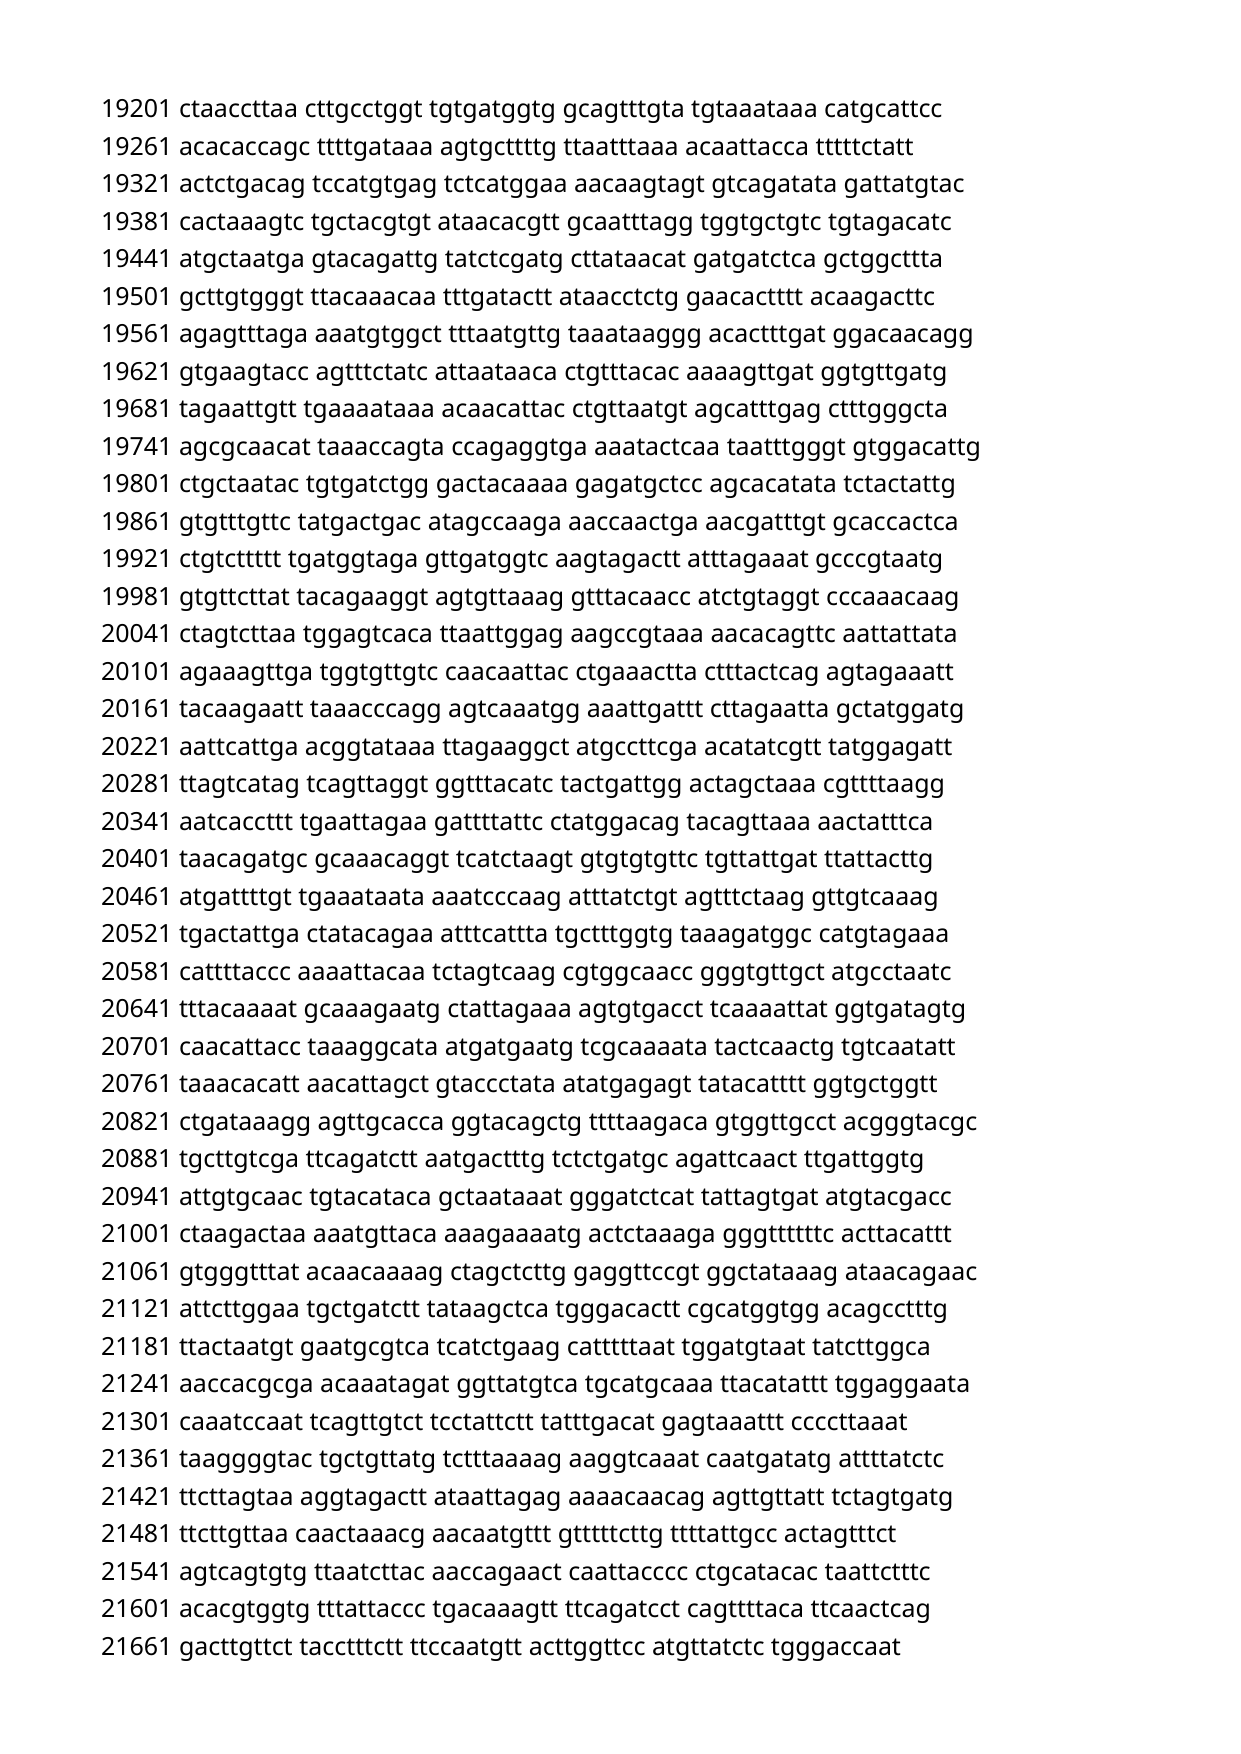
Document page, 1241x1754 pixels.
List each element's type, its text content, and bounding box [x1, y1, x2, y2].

text 20701 caacattacc taaaggcata atgatgaatg tcgcaaaata tactcaactg tgtcaatatt [75, 1027, 1165, 1064]
text 21661 gacttgttct tacctttctt ttccaatgtt acttggttcc atgttatctc tgggaccaat [75, 1627, 1165, 1664]
text 20881 tgcttgtcga ttcagatctt aatgactttg tctctgatgc agattcaact ttgattggtg [75, 1139, 1165, 1177]
text 20641 tttacaaaat gcaaagaatg ctattagaaa agtgtgacct tcaaaattat ggtgatagtg [75, 989, 1165, 1027]
text 20521 tgactattga ctatacagaa atttcattta tgctttggtg taaagatggc catgtagaaa [75, 914, 1165, 952]
text 20821 ctgataaagg agttgcacca ggtacagctg ttttaagaca gtggttgcct acgggtacgc [75, 1102, 1165, 1139]
text 21001 ctaagactaa aaatgttaca aaagaaaatg actctaaaga gggttttttc acttacattt [75, 1214, 1165, 1252]
text 21241 aaccacgcga acaaatagat ggttatgtca tgcatgcaaa ttacatattt tggaggaata [75, 1364, 1165, 1402]
text 21121 attcttggaa tgctgatctt tataagctca tgggacactt cgcatggtgg acagcctttg [75, 1289, 1165, 1327]
text 19861 gtgtttgttc tatgactgac atagccaaga aaccaactga aacgatttgt gcaccactca [75, 502, 1165, 539]
text 20281 ttagtcatag tcagttaggt ggtttacatc tactgattgg actagctaaa cgttttaagg [75, 764, 1165, 802]
text 20761 taaacacatt aacattagct gtaccctata atatgagagt tatacatttt ggtgctggtt [75, 1064, 1165, 1102]
text 19981 gtgttcttat tacagaaggt agtgttaaag gtttacaacc atctgtaggt cccaaacaag [75, 577, 1165, 614]
text 19741 agcgcaacat taaaccagta ccagaggtga aaatactcaa taatttgggt gtggacattg [75, 427, 1165, 464]
text 19921 ctgtcttttt tgatggtaga gttgatggtc aagtagactt atttagaaat gcccgtaatg [75, 539, 1165, 577]
text 20401 taacagatgc gcaaacaggt tcatctaagt gtgtgtgttc tgttattgat ttattacttg [75, 839, 1165, 877]
text 20581 cattttaccc aaaattacaa tctagtcaag cgtggcaacc gggtgttgct atgcctaatc [75, 952, 1165, 989]
text 21541 agtcagtgtg ttaatcttac aaccagaact caattacccc ctgcatacac taattctttc [75, 1552, 1165, 1589]
text 20341 aatcaccttt tgaattagaa gattttattc ctatggacag tacagttaaa aactatttca [75, 802, 1165, 839]
text 21421 ttcttagtaa aggtagactt ataattagag aaaacaacag agttgttatt tctagtgatg [75, 1477, 1165, 1514]
text 20461 atgattttgt tgaaataata aaatcccaag atttatctgt agtttctaag gttgtcaaag [75, 877, 1165, 914]
text 19561 agagtttaga aaatgtggct tttaatgttg taaataaggg acactttgat ggacaacagg [75, 314, 1165, 352]
text 20101 agaaagttga tggtgttgtc caacaattac ctgaaactta ctttactcag agtagaaatt [75, 652, 1165, 689]
text 19201 ctaaccttaa cttgcctggt tgtgatggtg gcagtttgta tgtaaataaa catgcattcc [75, 89, 1165, 127]
text 20221 aattcattga acggtataaa ttagaaggct atgccttcga acatatcgtt tatggagatt [75, 727, 1165, 764]
text 19381 cactaaagtc tgctacgtgt ataacacgtt gcaatttagg tggtgctgtc tgtagacatc [75, 202, 1165, 239]
text 21061 gtgggtttat acaacaaaag ctagctcttg gaggttccgt ggctataaag ataacagaac [75, 1252, 1165, 1289]
text 21301 caaatccaat tcagttgtct tcctattctt tatttgacat gagtaaattt ccccttaaat [75, 1402, 1165, 1439]
text 19681 tagaattgtt tgaaaataaa acaacattac ctgttaatgt agcatttgag ctttgggcta [75, 389, 1165, 427]
text 21481 ttcttgttaa caactaaacg aacaatgttt gtttttcttg ttttattgcc actagtttct [75, 1514, 1165, 1552]
text 20041 ctagtcttaa tggagtcaca ttaattggag aagccgtaaa aacacagttc aattattata [75, 614, 1165, 652]
text 19501 gcttgtgggt ttacaaacaa tttgatactt ataacctctg gaacactttt acaagacttc [75, 277, 1165, 314]
text 21601 acacgtggtg tttattaccc tgacaaagtt ttcagatcct cagttttaca ttcaactcag [75, 1589, 1165, 1627]
text 21181 ttactaatgt gaatgcgtca tcatctgaag catttttaat tggatgtaat tatcttggca [75, 1327, 1165, 1364]
text 19261 acacaccagc ttttgataaa agtgcttttg ttaatttaaa acaattacca tttttctatt [75, 127, 1165, 164]
text 20161 tacaagaatt taaacccagg agtcaaatgg aaattgattt cttagaatta gctatggatg [75, 689, 1165, 727]
text 21361 taaggggtac tgctgttatg tctttaaaag aaggtcaaat caatgatatg attttatctc [75, 1439, 1165, 1477]
text 19321 actctgacag tccatgtgag tctcatggaa aacaagtagt gtcagatata gattatgtac [75, 164, 1165, 202]
text 19801 ctgctaatac tgtgatctgg gactacaaaa gagatgctcc agcacatata tctactattg [75, 464, 1165, 502]
text 19621 gtgaagtacc agtttctatc attaataaca ctgtttacac aaaagttgat ggtgttgatg [75, 352, 1165, 389]
text 20941 attgtgcaac tgtacataca gctaataaat gggatctcat tattagtgat atgtacgacc [75, 1177, 1165, 1214]
text 19441 atgctaatga gtacagattg tatctcgatg cttataacat gatgatctca gctggcttta [75, 239, 1165, 277]
